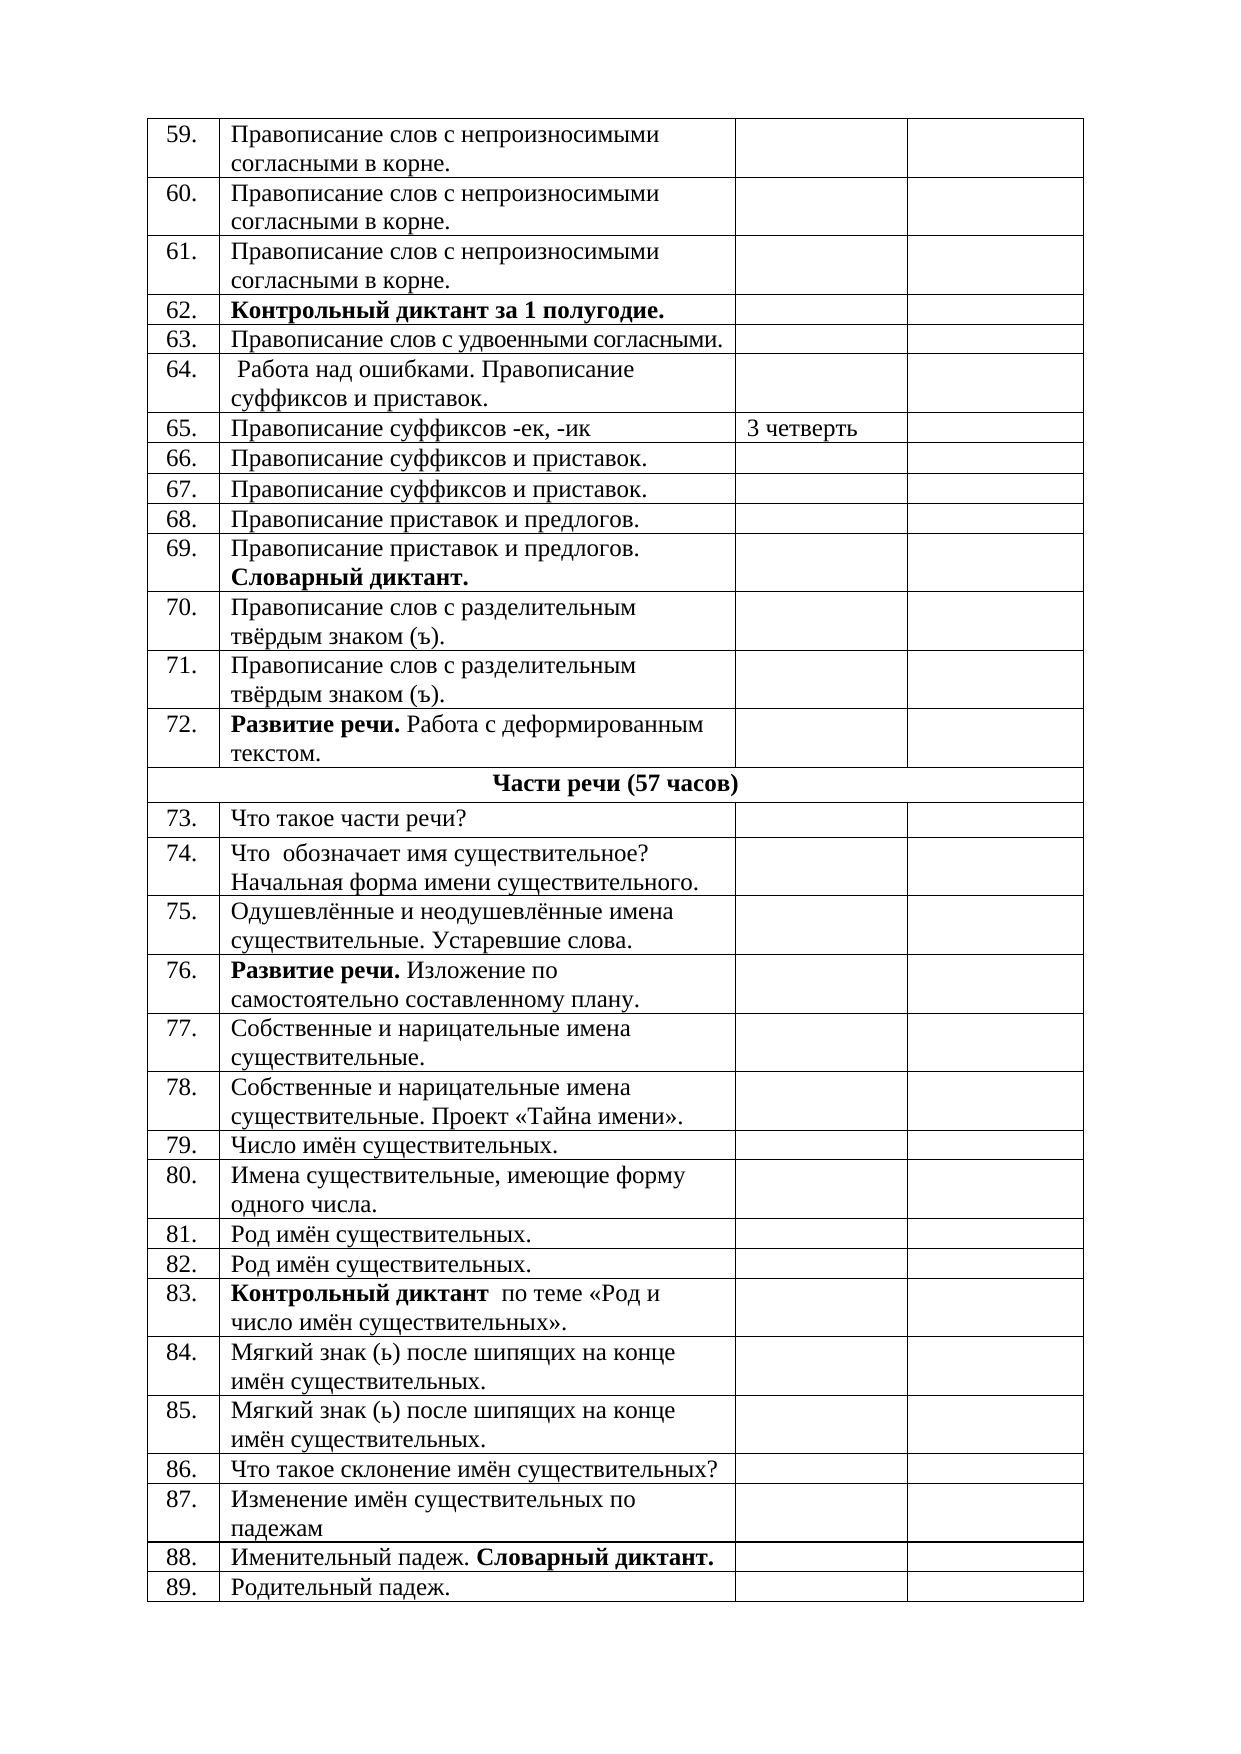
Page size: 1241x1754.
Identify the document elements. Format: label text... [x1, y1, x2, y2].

table_cell Правописание суффиксов и приставок. [220, 474, 735, 503]
table_cell Правописание слов с разделительным твёрдым знаком (ъ). [220, 651, 735, 708]
table_cell [736, 1572, 907, 1601]
table_cell Именительный падеж. Словарный диктант. [220, 1543, 735, 1571]
table_cell [736, 1337, 907, 1394]
table_cell Правописание приставок и предлогов. Словарный диктант. [220, 534, 735, 591]
table_cell [148, 236, 219, 294]
table_cell 3 четверть [736, 413, 907, 442]
table_cell Что такое части речи? [220, 803, 735, 837]
table_cell [908, 592, 1083, 649]
table_cell [148, 1396, 219, 1453]
table_cell [148, 354, 219, 412]
table_cell [148, 1454, 219, 1483]
table_cell Мягкий знак (ь) после шипящих на конце имён существительных. [220, 1396, 735, 1453]
table_cell [908, 443, 1083, 473]
table_cell Родительный падеж. [220, 1572, 735, 1601]
table_cell [736, 1396, 907, 1453]
table_cell [736, 119, 907, 177]
table_cell Правописание суффиксов и приставок. [220, 443, 735, 473]
table_cell [148, 709, 219, 767]
table_cell [908, 1454, 1083, 1483]
table_cell [908, 1396, 1083, 1453]
table_cell [148, 1160, 219, 1218]
table_cell [736, 295, 907, 323]
table_cell [736, 838, 907, 895]
table_cell [736, 1219, 907, 1248]
table_cell [908, 1072, 1083, 1129]
table_cell [736, 504, 907, 532]
table_cell [736, 236, 907, 294]
table_cell [908, 119, 1083, 177]
table_cell [736, 1454, 907, 1483]
table_cell Части речи (57 часов) [148, 768, 1083, 802]
table_cell [908, 709, 1083, 767]
table_cell Развитие речи. Работа с деформированным текстом. [220, 709, 735, 767]
table_cell [148, 1337, 219, 1394]
table_cell Правописание суффиксов -ек, -ик [220, 413, 735, 442]
table_cell Род имён существительных. [220, 1249, 735, 1277]
table_cell Правописание слов с удвоенными согласными. [220, 325, 735, 353]
table_cell [736, 1484, 907, 1541]
table_cell [148, 1572, 219, 1601]
table_cell Число имён существительных. [220, 1131, 735, 1159]
table_cell Контрольный диктант по теме «Род и число имён существительных». [220, 1279, 735, 1336]
table_cell [908, 413, 1083, 442]
table_cell [736, 1072, 907, 1129]
table_cell [736, 592, 907, 649]
table_cell [736, 1249, 907, 1277]
table_cell [908, 1484, 1083, 1541]
table_cell [148, 1249, 219, 1277]
table_cell [908, 1337, 1083, 1394]
table_cell [148, 1072, 219, 1129]
table_cell [148, 803, 219, 837]
table_cell [908, 178, 1083, 235]
table_cell [148, 474, 219, 503]
table_cell [736, 1279, 907, 1336]
table_cell [736, 1131, 907, 1159]
table_cell Правописание слов с непроизносимыми согласными в корне. [220, 119, 735, 177]
table_cell [736, 1160, 907, 1218]
table_cell [736, 709, 907, 767]
table_cell [908, 1249, 1083, 1277]
table_cell [148, 443, 219, 473]
table_cell [908, 325, 1083, 353]
table_cell Мягкий знак (ь) после шипящих на конце имён существительных. [220, 1337, 735, 1394]
table_cell [148, 534, 219, 591]
table_cell [908, 1543, 1083, 1571]
table_cell Правописание приставок и предлогов. [220, 504, 735, 532]
table_cell [908, 295, 1083, 323]
table_cell [908, 1279, 1083, 1336]
table_cell Правописание слов с непроизносимыми согласными в корне. [220, 178, 735, 235]
table_cell [908, 534, 1083, 591]
table_cell [148, 504, 219, 532]
table_cell [908, 803, 1083, 837]
table_cell [736, 443, 907, 473]
table_cell [736, 651, 907, 708]
table_cell Имена существительные, имеющие форму одного числа. [220, 1160, 735, 1218]
table_cell [148, 1131, 219, 1159]
table_cell [148, 178, 219, 235]
table_cell Собственные и нарицательные имена существительные. [220, 1014, 735, 1071]
table_cell [908, 651, 1083, 708]
table_cell [736, 1014, 907, 1071]
table_cell Правописание слов с непроизносимыми согласными в корне. [220, 236, 735, 294]
table_cell [148, 1484, 219, 1541]
table_cell [908, 896, 1083, 954]
table_cell Что такое склонение имён существительных? [220, 1454, 735, 1483]
table_cell [148, 955, 219, 1012]
table_cell Одушевлённые и неодушевлённые имена существительные. Устаревшие слова. [220, 896, 735, 954]
table_cell [736, 474, 907, 503]
table_cell [736, 1543, 907, 1571]
table_cell [736, 803, 907, 837]
table_cell [736, 896, 907, 954]
table_cell [148, 896, 219, 954]
table_cell [148, 651, 219, 708]
table_cell [148, 413, 219, 442]
table_cell Изменение имён существительных по падежам [220, 1484, 735, 1541]
table_cell [908, 1131, 1083, 1159]
table_cell Развитие речи. Изложение по самостоятельно составленному плану. [220, 955, 735, 1012]
table_cell [148, 1219, 219, 1248]
table_cell Что обозначает имя существительное? Начальная форма имени существительного. [220, 838, 735, 895]
table_cell [736, 534, 907, 591]
table_cell [148, 325, 219, 353]
table_cell [148, 838, 219, 895]
table_cell [908, 1572, 1083, 1601]
table_cell [908, 1014, 1083, 1071]
table_cell [908, 955, 1083, 1012]
table_cell Собственные и нарицательные имена существительные. Проект «Тайна имени». [220, 1072, 735, 1129]
table_cell [736, 325, 907, 353]
table_cell [148, 592, 219, 649]
table_cell [908, 1160, 1083, 1218]
table_cell Работа над ошибками. Правописание суффиксов и приставок. [220, 354, 735, 412]
table_cell [148, 1543, 219, 1571]
table_cell [908, 838, 1083, 895]
table_cell [148, 1014, 219, 1071]
table_cell [908, 354, 1083, 412]
table_cell [908, 504, 1083, 532]
table_cell [908, 474, 1083, 503]
table_cell [908, 236, 1083, 294]
table_cell Правописание слов с разделительным твёрдым знаком (ъ). [220, 592, 735, 649]
table_cell [736, 354, 907, 412]
table_cell Род имён существительных. [220, 1219, 735, 1248]
table_cell [148, 119, 219, 177]
table_cell [736, 178, 907, 235]
table_cell [908, 1219, 1083, 1248]
table_cell [736, 955, 907, 1012]
table_cell Контрольный диктант за 1 полугодие. [220, 295, 735, 323]
table_cell [148, 1279, 219, 1336]
table_cell [148, 295, 219, 323]
